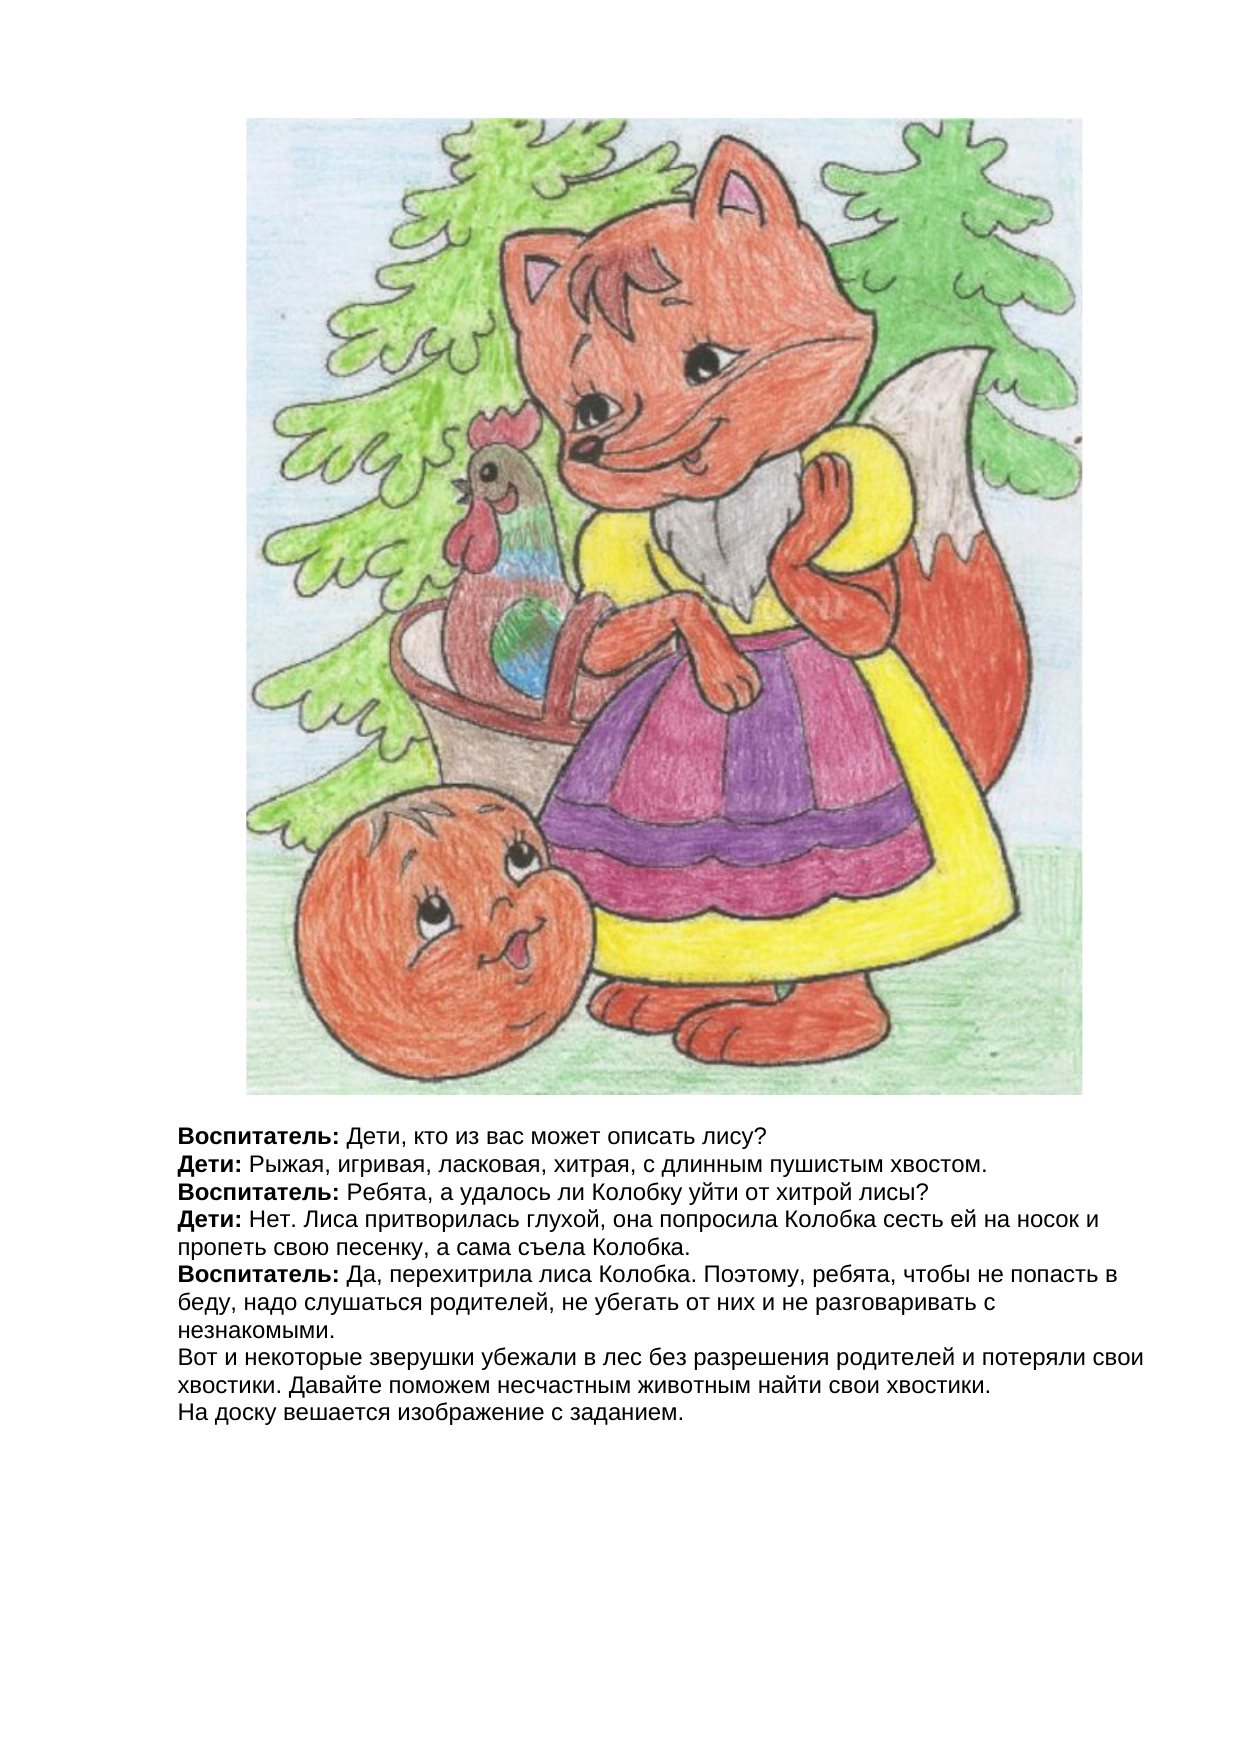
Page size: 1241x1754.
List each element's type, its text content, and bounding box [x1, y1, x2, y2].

picture [246, 118, 1083, 1095]
text Воспитатель: Дети, кто из вас может описать лису? Дети: Рыжая, игривая, ласковая, хитрая, с длинным пушистым хвостом. Воспитатель: Ребята, а удалось ли Колобку уйти от хитрой лисы? Дети: Нет. Лиса притворилась глухой, она попросила Колобка сесть ей на носок и пропеть свою песенку, а сама съела Колобка. Воспитатель: Да, перехитрила лиса Колобка. Поэтому, ребята, чтобы не попасть в беду, надо слушаться родителей, не убегать от них и не разговаривать с незнакомыми. Вот и некоторые зверушки убежали в лес без разрешения родителей и потеряли свои хвостики. Давайте поможем несчастным животным найти свои хвостики. На доску вешается изображение с заданием. [177, 1095, 1152, 1426]
